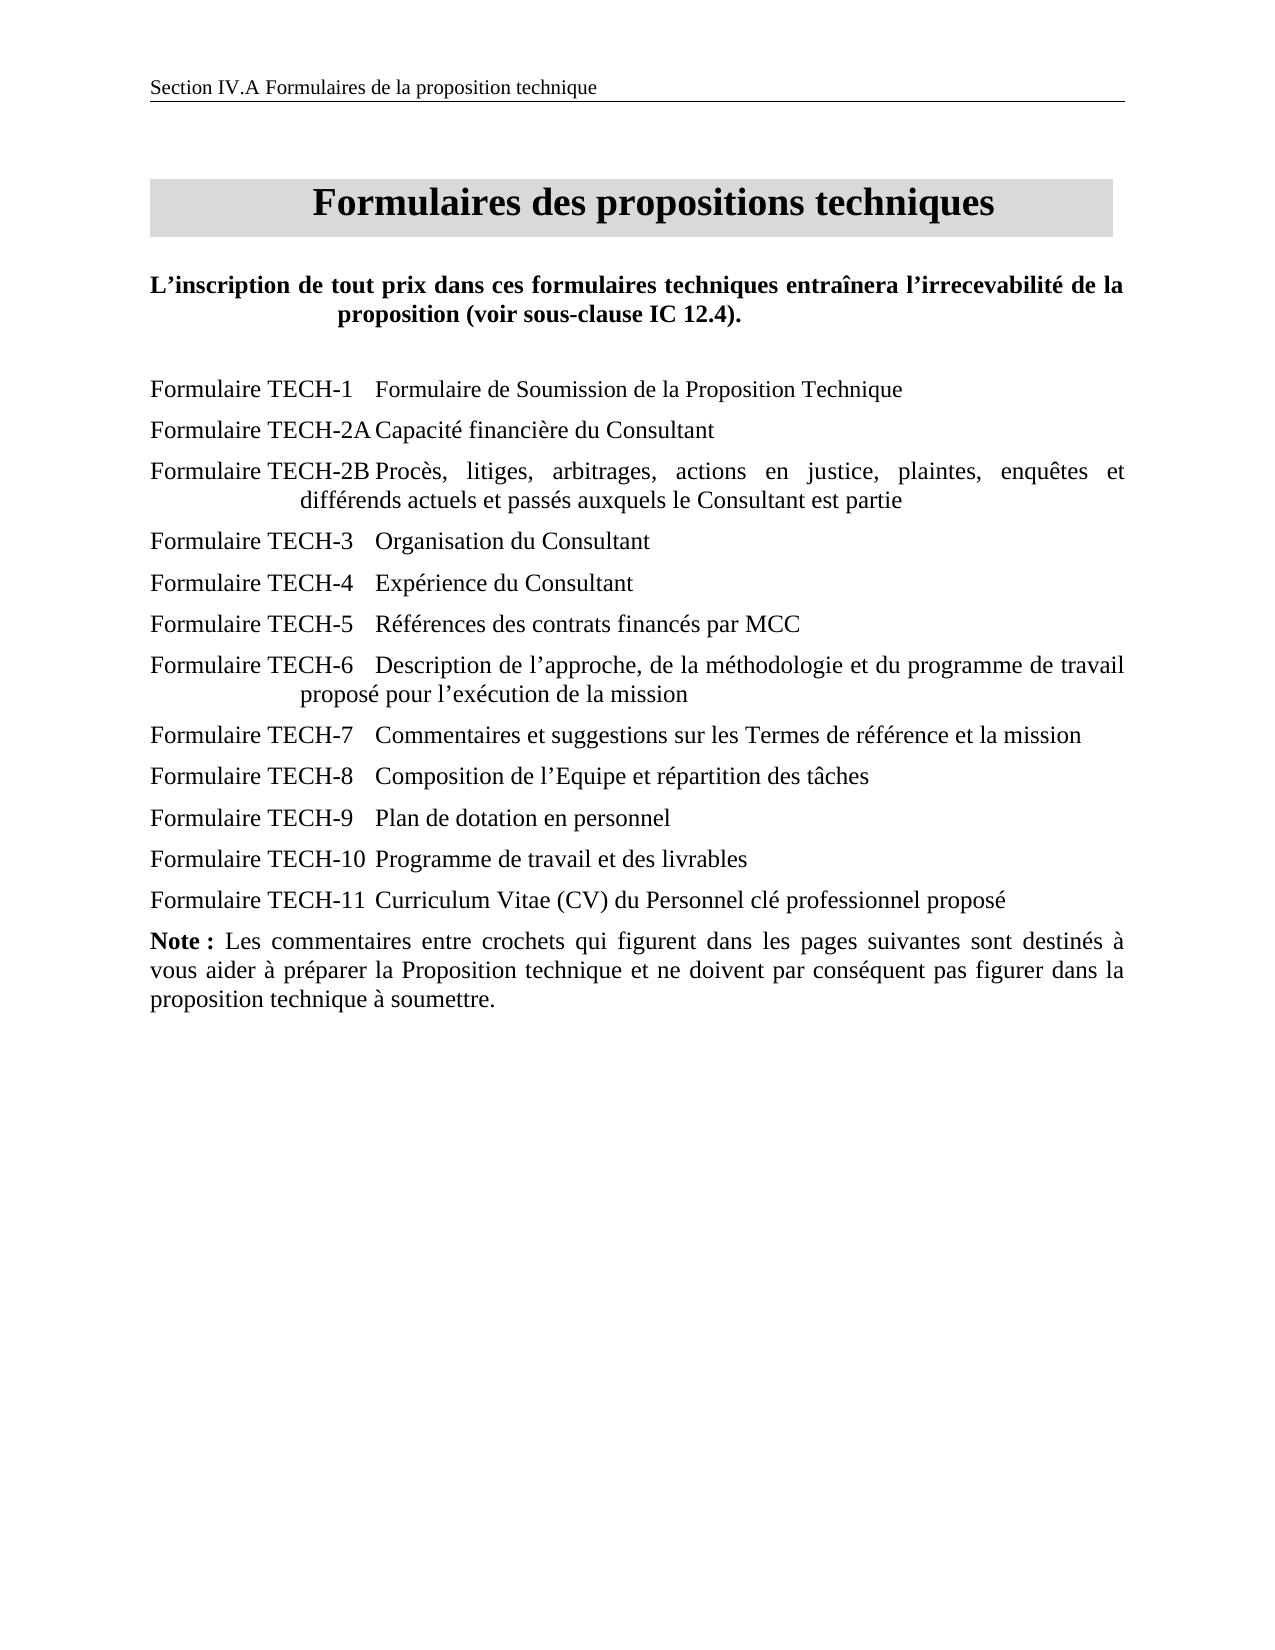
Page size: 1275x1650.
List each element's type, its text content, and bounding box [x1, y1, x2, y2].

text Formulaire TECH-2B Procès, litiges, arbitrages, actions en justice, plaintes, enquêtes et différends actuels et passés auxquels le Consultant est partie [150, 456, 1125, 514]
text Formulaire TECH-3 Organisation du Consultant [150, 526, 1125, 555]
text Note : Les commentaires entre crochets qui figurent dans les pages suivantes sont destinés à vous aider à préparer la Proposition technique et ne doivent par conséquent pas figurer dans la proposition technique à soumettre. [150, 926, 1125, 1013]
text Formulaire TECH-2A Capacité financière du Consultant [150, 415, 1125, 444]
text Formulaire TECH-11 Curriculum Vitae (CV) du Personnel clé professionnel proposé [150, 885, 1125, 914]
text Formulaire TECH-6 Description de l’approche, de la méthodologie et du programme de travail proposé pour l’exécution de la mission [150, 650, 1125, 708]
table_header Formulaires des propositions techniques [150, 179, 1113, 237]
text Formulaire TECH-1 Formulaire de Soumission de la Proposition Technique [150, 374, 1125, 403]
text Formulaire TECH-8 Composition de l’Equipe et répartition des tâches [150, 761, 1125, 790]
text Formulaire TECH-4 Expérience du Consultant [150, 568, 1125, 596]
text Formulaire TECH-10 Programme de travail et des livrables [150, 844, 1125, 873]
text Formulaire TECH-7 Commentaires et suggestions sur les Termes de référence et la mission [150, 720, 1125, 749]
text Formulaire TECH-5 Références des contrats financés par MCC [150, 609, 1125, 638]
text L’inscription de tout prix dans ces formulaires techniques entraînera l’irrecevabilité de la proposition (voir sous-clause IC 12.4). [150, 270, 1125, 328]
text Formulaire TECH-9 Plan de dotation en personnel [150, 803, 1125, 831]
